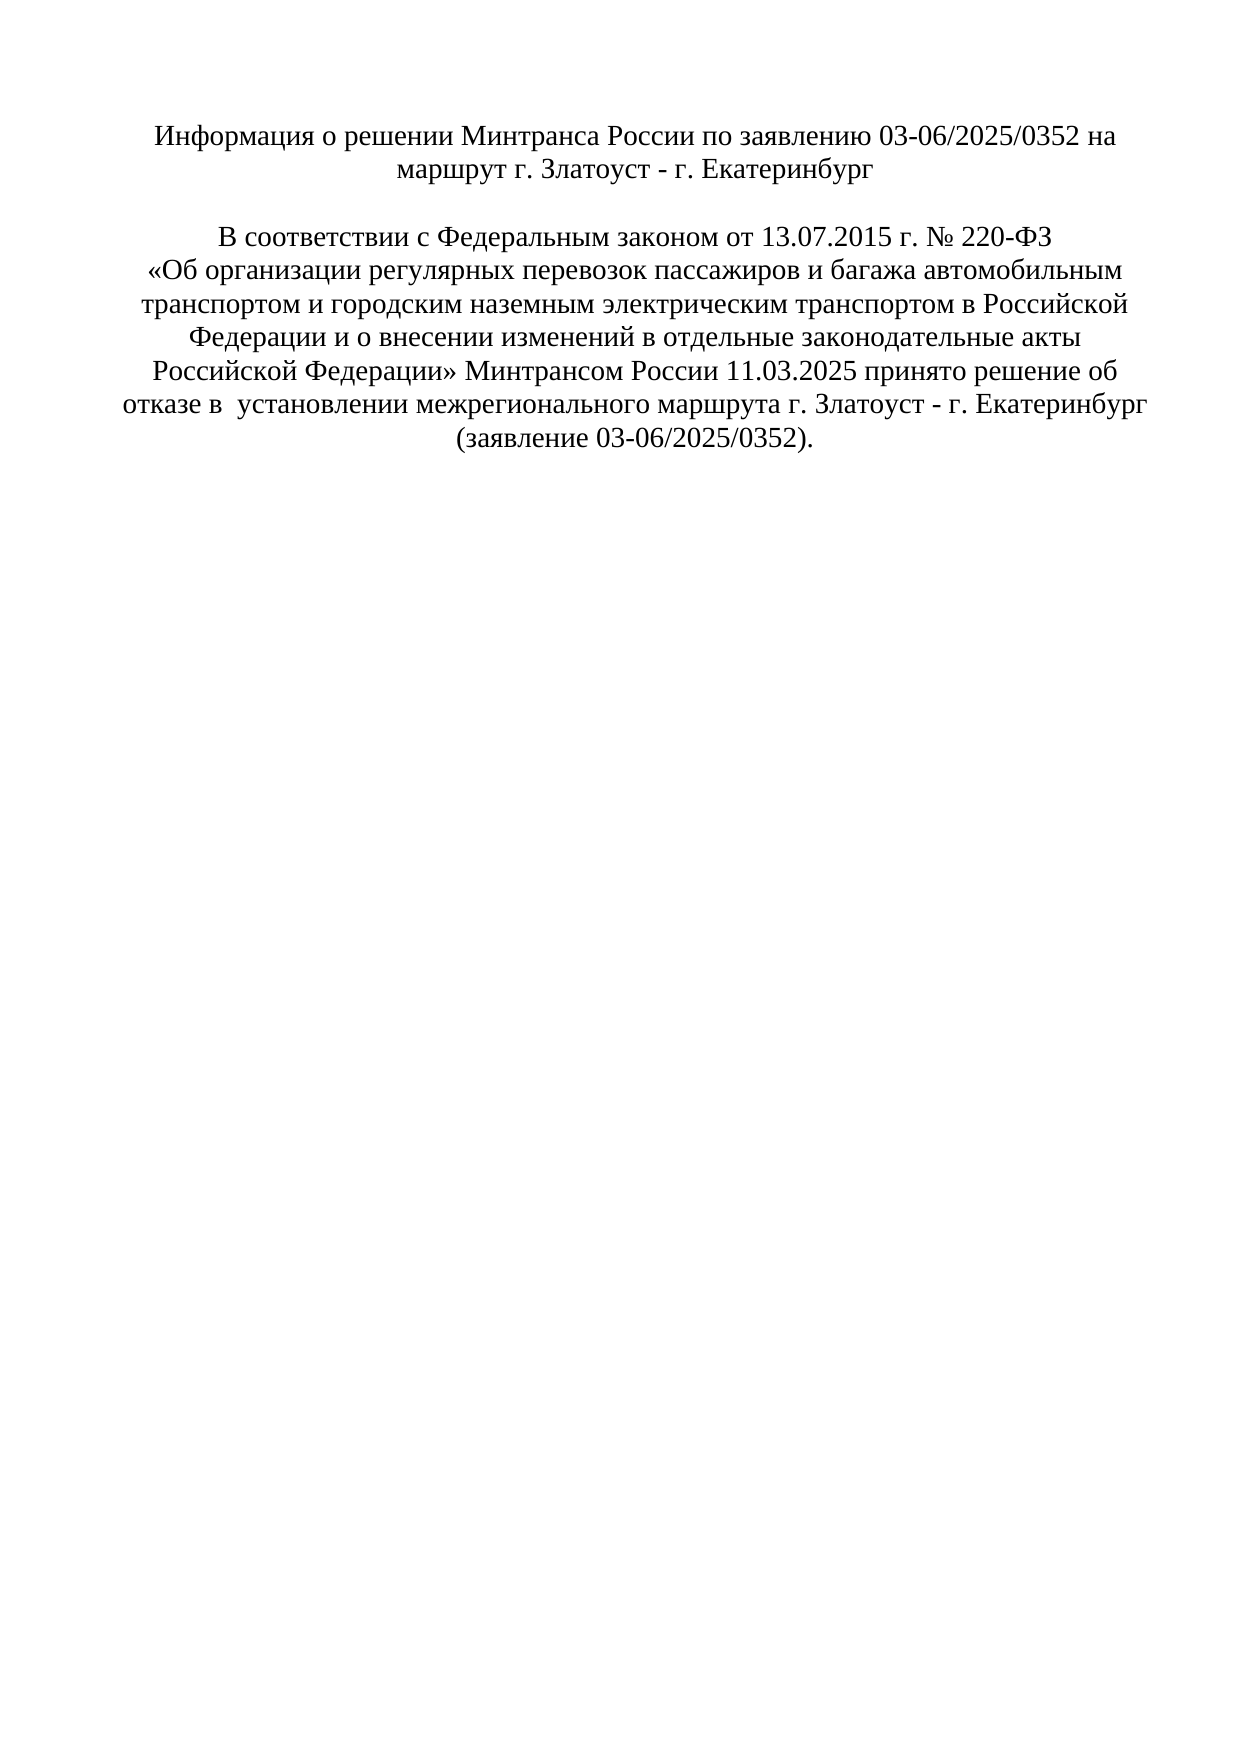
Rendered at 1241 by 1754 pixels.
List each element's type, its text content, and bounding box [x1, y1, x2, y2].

text В соответствии с Федеральным законом от 13.07.2015 г. № 220-ФЗ «Об организации регулярных перевозок пассажиров и багажа автомобильным транспортом и городским наземным электрическим транспортом в Российской Федерации и о внесении изменений в отдельные законодательные акты Российской Федерации» Минтрансом России 11.03.2025 принято решение об отказе в установлении межрегионального маршрута г. Златоуст - г. Екатеринбург (заявление 03-06/2025/0352). [118, 219, 1152, 453]
text Информация о решении Минтранса России по заявлению 03-06/2025/0352 на маршрут г. Златоуст - г. Екатеринбург [118, 118, 1152, 185]
